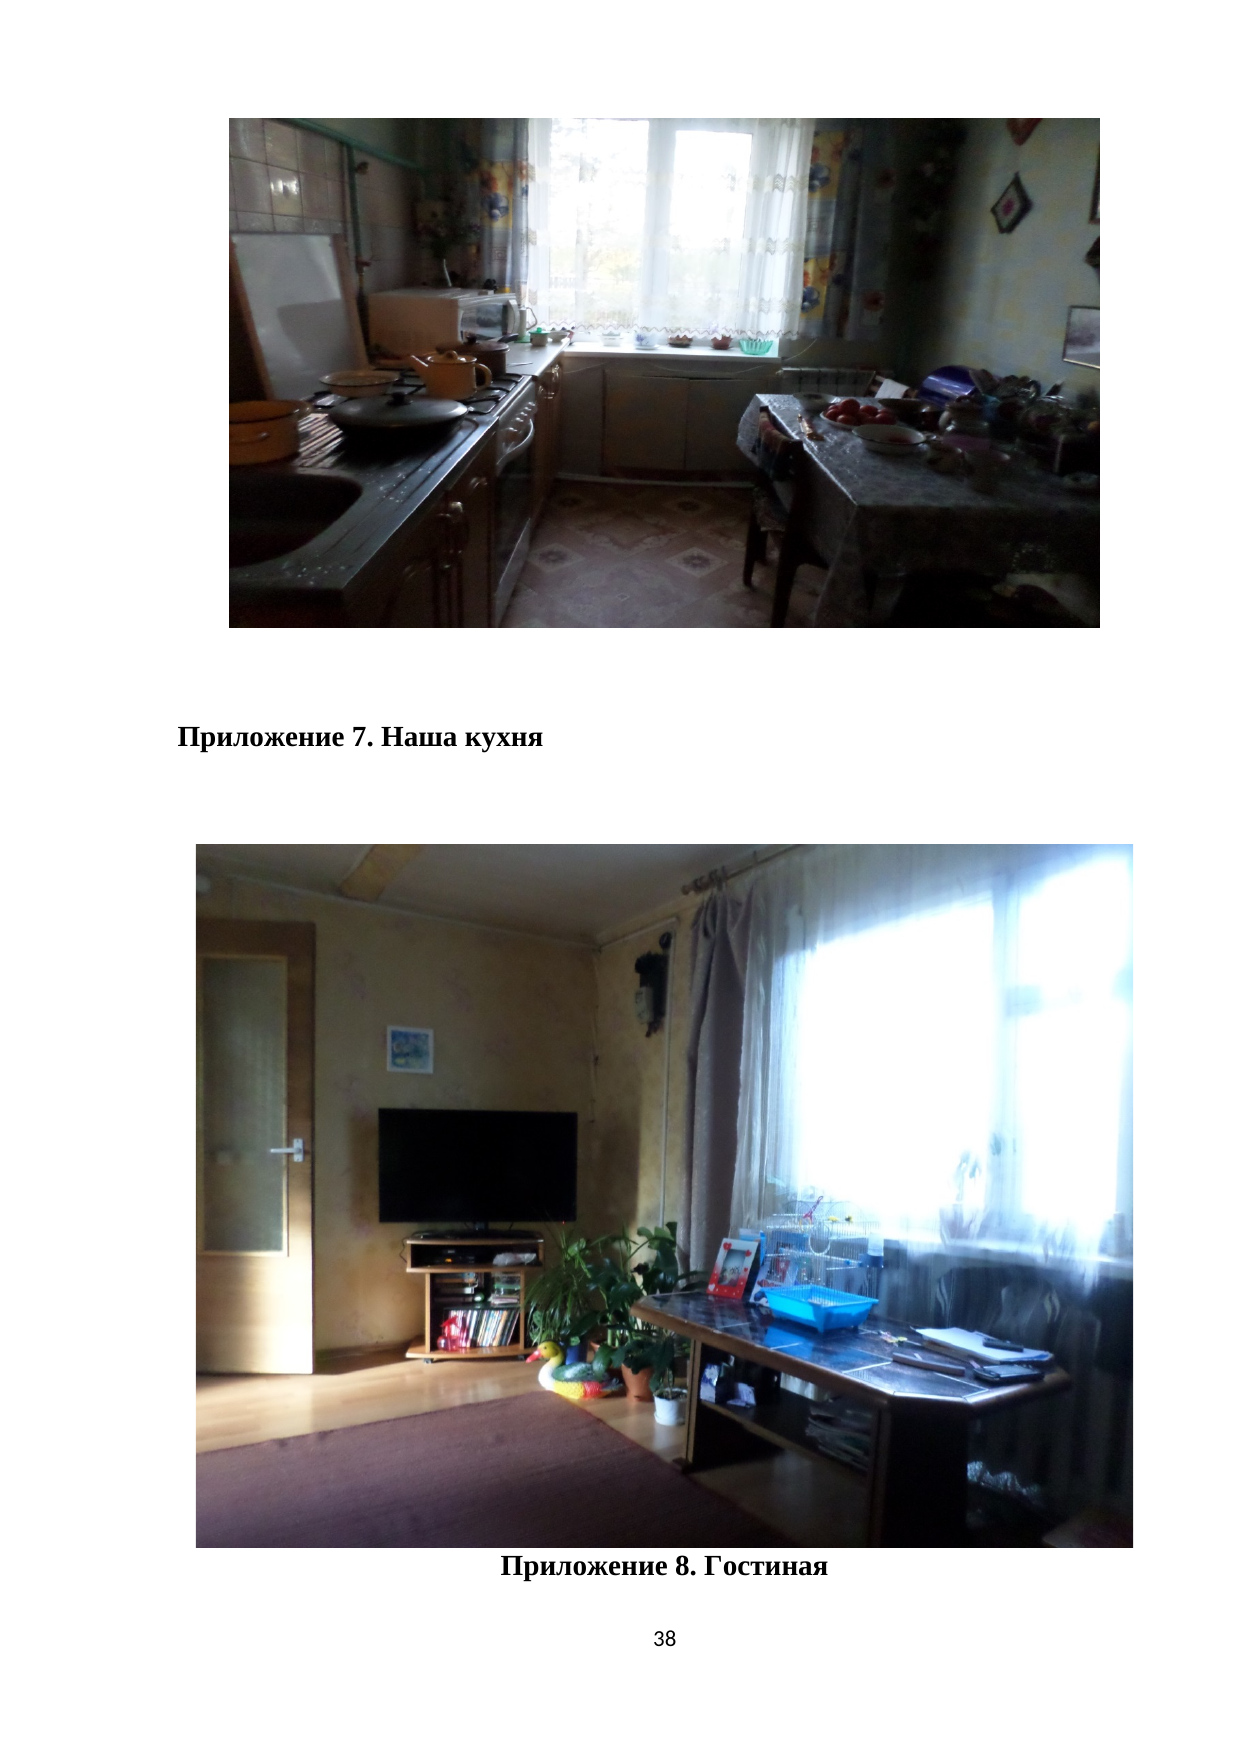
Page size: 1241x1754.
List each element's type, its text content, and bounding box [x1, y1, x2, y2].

picture [229, 118, 1100, 628]
text Приложение 7. Наша кухня [177, 719, 1152, 753]
picture [195, 844, 1134, 1548]
